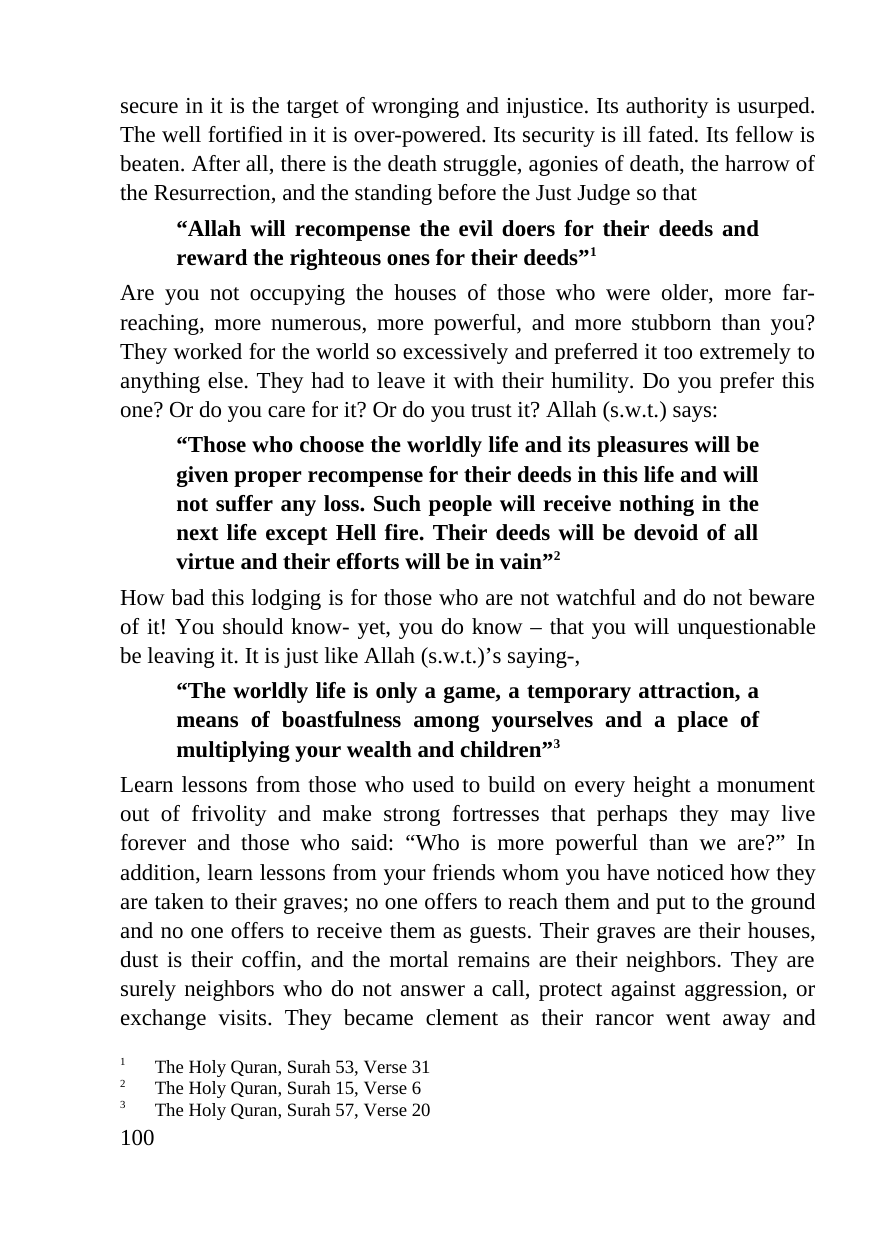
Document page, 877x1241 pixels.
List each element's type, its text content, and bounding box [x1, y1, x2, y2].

text “Those who choose the worldly life and its pleasures will be given proper recompense for their deeds in this life and will not suffer any loss. Such people will receive nothing in the next life except Hell fire. Their deeds will be devoid of all virtue and their efforts will be in vain” [176, 429, 760, 575]
text “The worldly life is only a game, a temporary attraction, a means of boastfulness among yourselves and a place of multiplying your wealth and children” [176, 675, 760, 763]
text “Allah will recompense the evil doers for their deeds and reward the righteous ones for their deeds” [176, 213, 760, 271]
text How bad this lodging is for those who are not watchful and do not beware of it! You should know- yet, you do know – that you will unquestionable be leaving it. It is just like Allah (s.w.t.)’s saying-, [120, 582, 817, 669]
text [120, 90, 817, 207]
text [120, 769, 817, 1032]
text Are you not occupying the houses of those who were older, more far-reaching, more numerous, more powerful, and more stubborn than you? They worked for the world so excessively and preferred it too extremely to anything else. They had to leave it with their humility. Do you prefer this one? Or do you care for it? Or do you trust it? Allah (s.w.t.) says: [120, 277, 817, 423]
